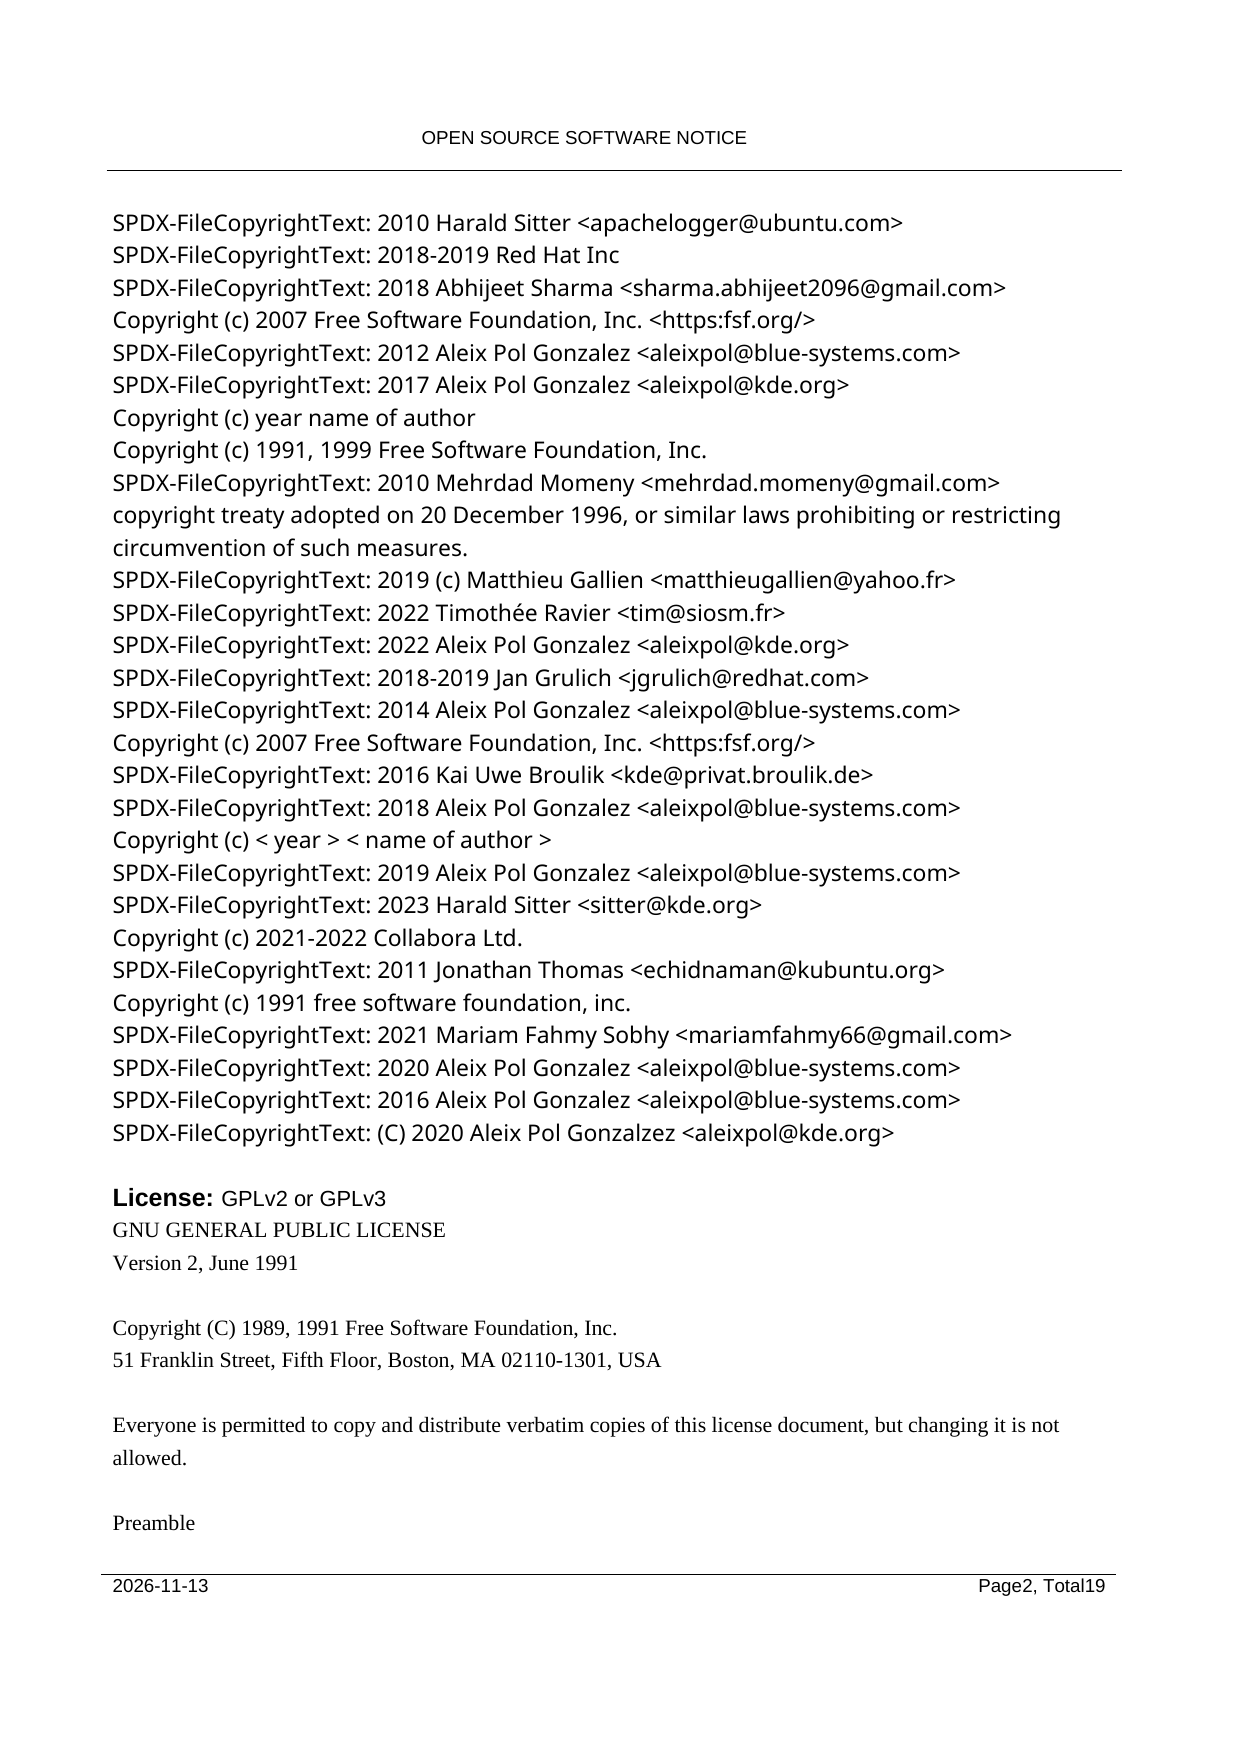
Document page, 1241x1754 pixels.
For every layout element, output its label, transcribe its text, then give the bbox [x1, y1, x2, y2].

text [112, 206, 1128, 1181]
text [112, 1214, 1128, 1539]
text License: GPLv2 or GPLv3 [112, 1181, 1128, 1214]
